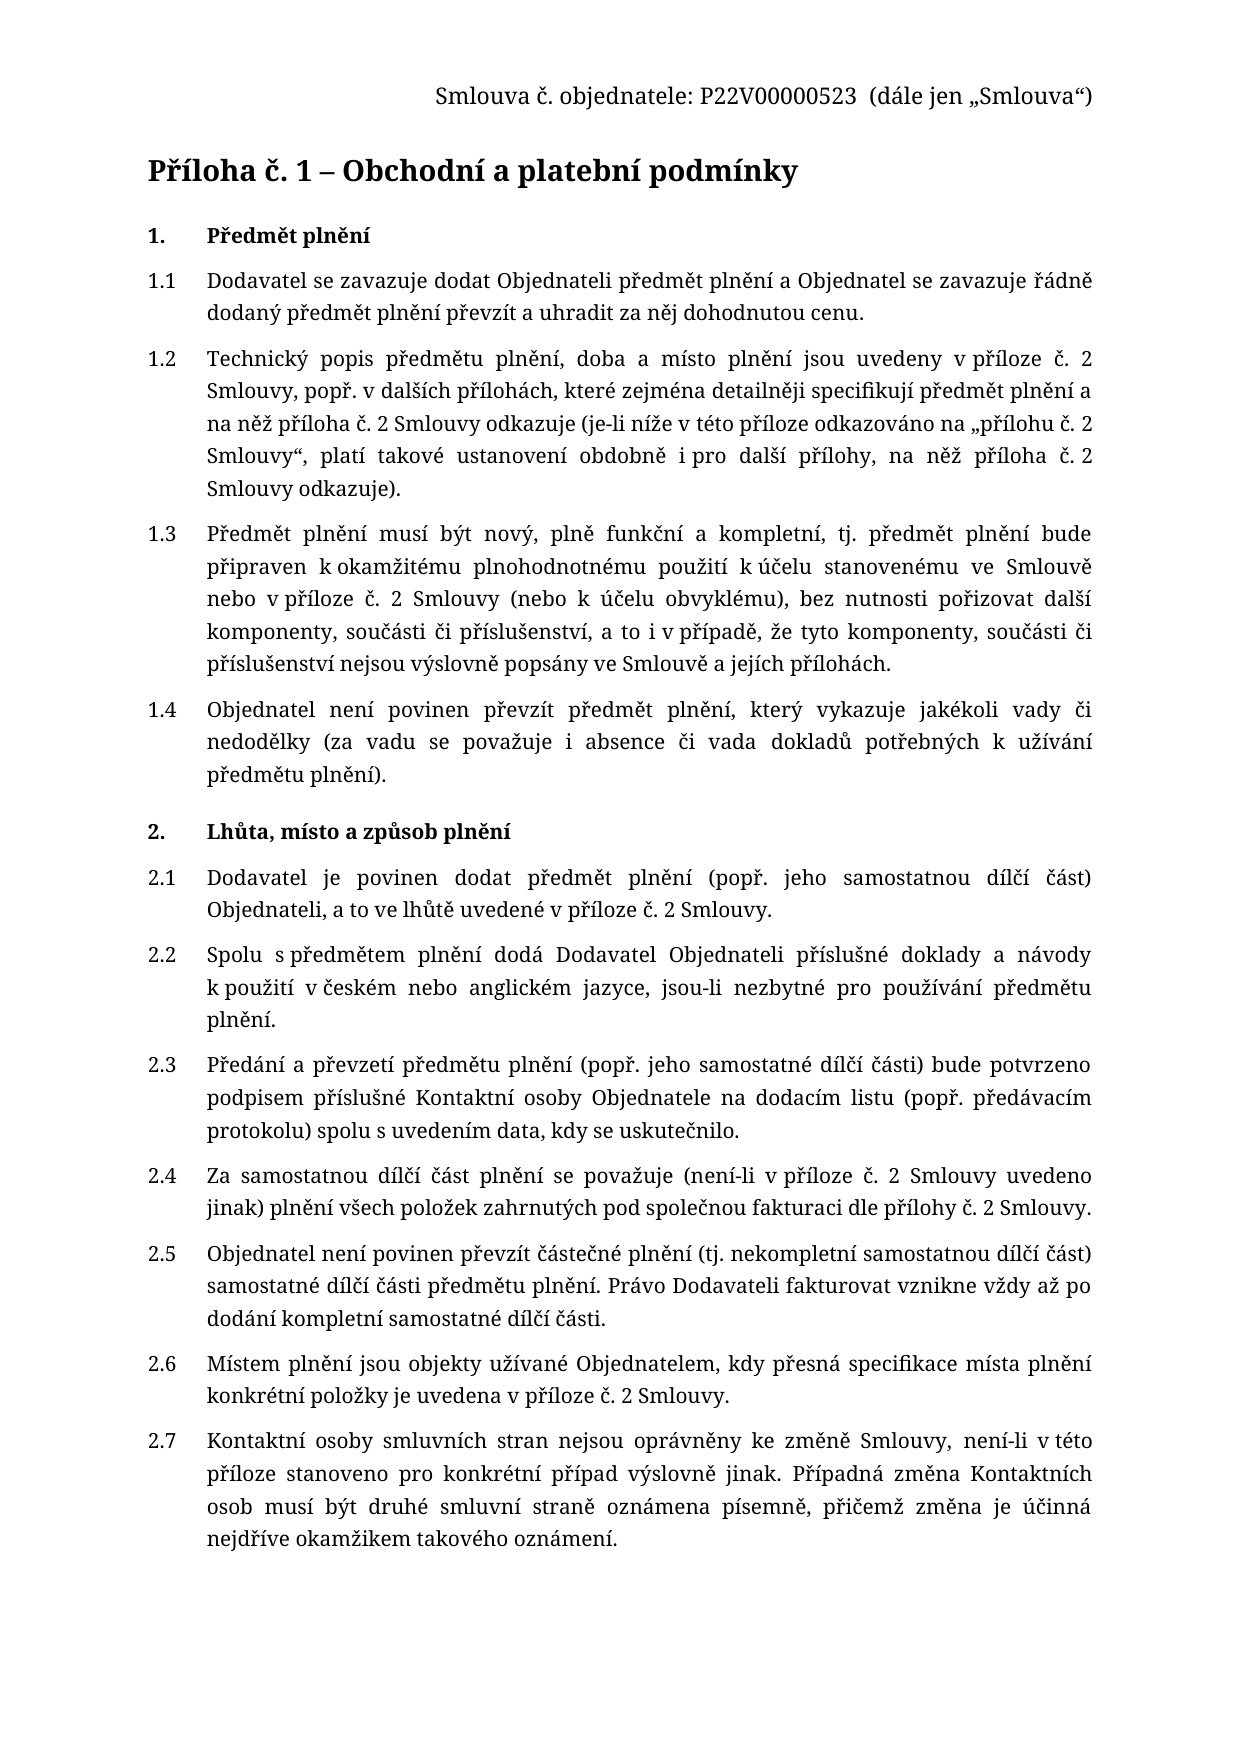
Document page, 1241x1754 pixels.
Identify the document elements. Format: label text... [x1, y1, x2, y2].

text Příloha č. 1 – Obchodní a platební podmínky [148, 150, 1093, 190]
list Předmět plnění musí být nový, plně funkční a kompletní, tj. předmět plnění bude připraven k okamžitému plnohodnotnému použití k účelu stanovenému ve Smlouvě nebo v příloze č. 2 Smlouvy (nebo k účelu obvyklému), bez nutnosti pořizovat další komponenty, součásti či příslušenství, a to i v případě, že tyto komponenty, součásti či příslušenství nejsou výslovně popsány ve Smlouvě a jejích přílohách. [148, 519, 1093, 678]
list Předání a převzetí předmětu plnění (popř. jeho samostatné dílčí části) bude potvrzeno podpisem příslušné Kontaktní osoby Objednatele na dodacím listu (popř. předávacím protokolu) spolu s uvedením data, kdy se uskutečnilo. [148, 1051, 1093, 1144]
list Kontaktní osoby smluvních stran nejsou oprávněny ke změně Smlouvy, není-li v této příloze stanoveno pro konkrétní případ výslovně jinak. Případná změna Kontaktních osob musí být druhé smluvní straně oznámena písemně, přičemž změna je účinná nejdříve okamžikem takového oznámení. [148, 1427, 1093, 1553]
list Předmět plnění [148, 221, 1093, 249]
list Dodavatel se zavazuje dodat Objednateli předmět plnění a Objednatel se zavazuje řádně dodaný předmět plnění převzít a uhradit za něj dohodnutou cenu. [148, 266, 1093, 327]
list Technický popis předmětu plnění, doba a místo plnění jsou uvedeny v příloze č. 2 Smlouvy, popř. v dalších přílohách, které zejména detailněji specifikují předmět plnění a na něž příloha č. 2 Smlouvy odkazuje (je-li níže v této příloze odkazováno na „přílohu č. 2 Smlouvy“, platí takové ustanovení obdobně i pro další přílohy, na něž příloha č. 2 Smlouvy odkazuje). [148, 344, 1093, 502]
list Spolu s předmětem plnění dodá Dodavatel Objednateli příslušné doklady a návody k použití v českém nebo anglickém jazyce, jsou-li nezbytné pro používání předmětu plnění. [148, 940, 1093, 1034]
list Místem plnění jsou objekty užívané Objednatelem, kdy přesná specifikace místa plnění konkrétní položky je uvedena v příloze č. 2 Smlouvy. [148, 1349, 1093, 1410]
list Za samostatnou dílčí část plnění se považuje (není-li v příloze č. 2 Smlouvy uvedeno jinak) plnění všech položek zahrnutých pod společnou fakturaci dle přílohy č. 2 Smlouvy. [148, 1161, 1093, 1222]
list Lhůta, místo a způsob plnění [148, 817, 1093, 846]
list Dodavatel je povinen dodat předmět plnění (popř. jeho samostatnou dílčí část) Objednateli, a to ve lhůtě uvedené v příloze č. 2 Smlouvy. [148, 863, 1093, 924]
list Objednatel není povinen převzít předmět plnění, který vykazuje jakékoli vady či nedodělky (za vadu se považuje i absence či vada dokladů potřebných k užívání předmětu plnění). [148, 695, 1093, 788]
list Objednatel není povinen převzít částečné plnění (tj. nekompletní samostatnou dílčí část) samostatné dílčí části předmětu plnění. Právo Dodavateli fakturovat vznikne vždy až po dodání kompletní samostatné dílčí části. [148, 1239, 1093, 1332]
